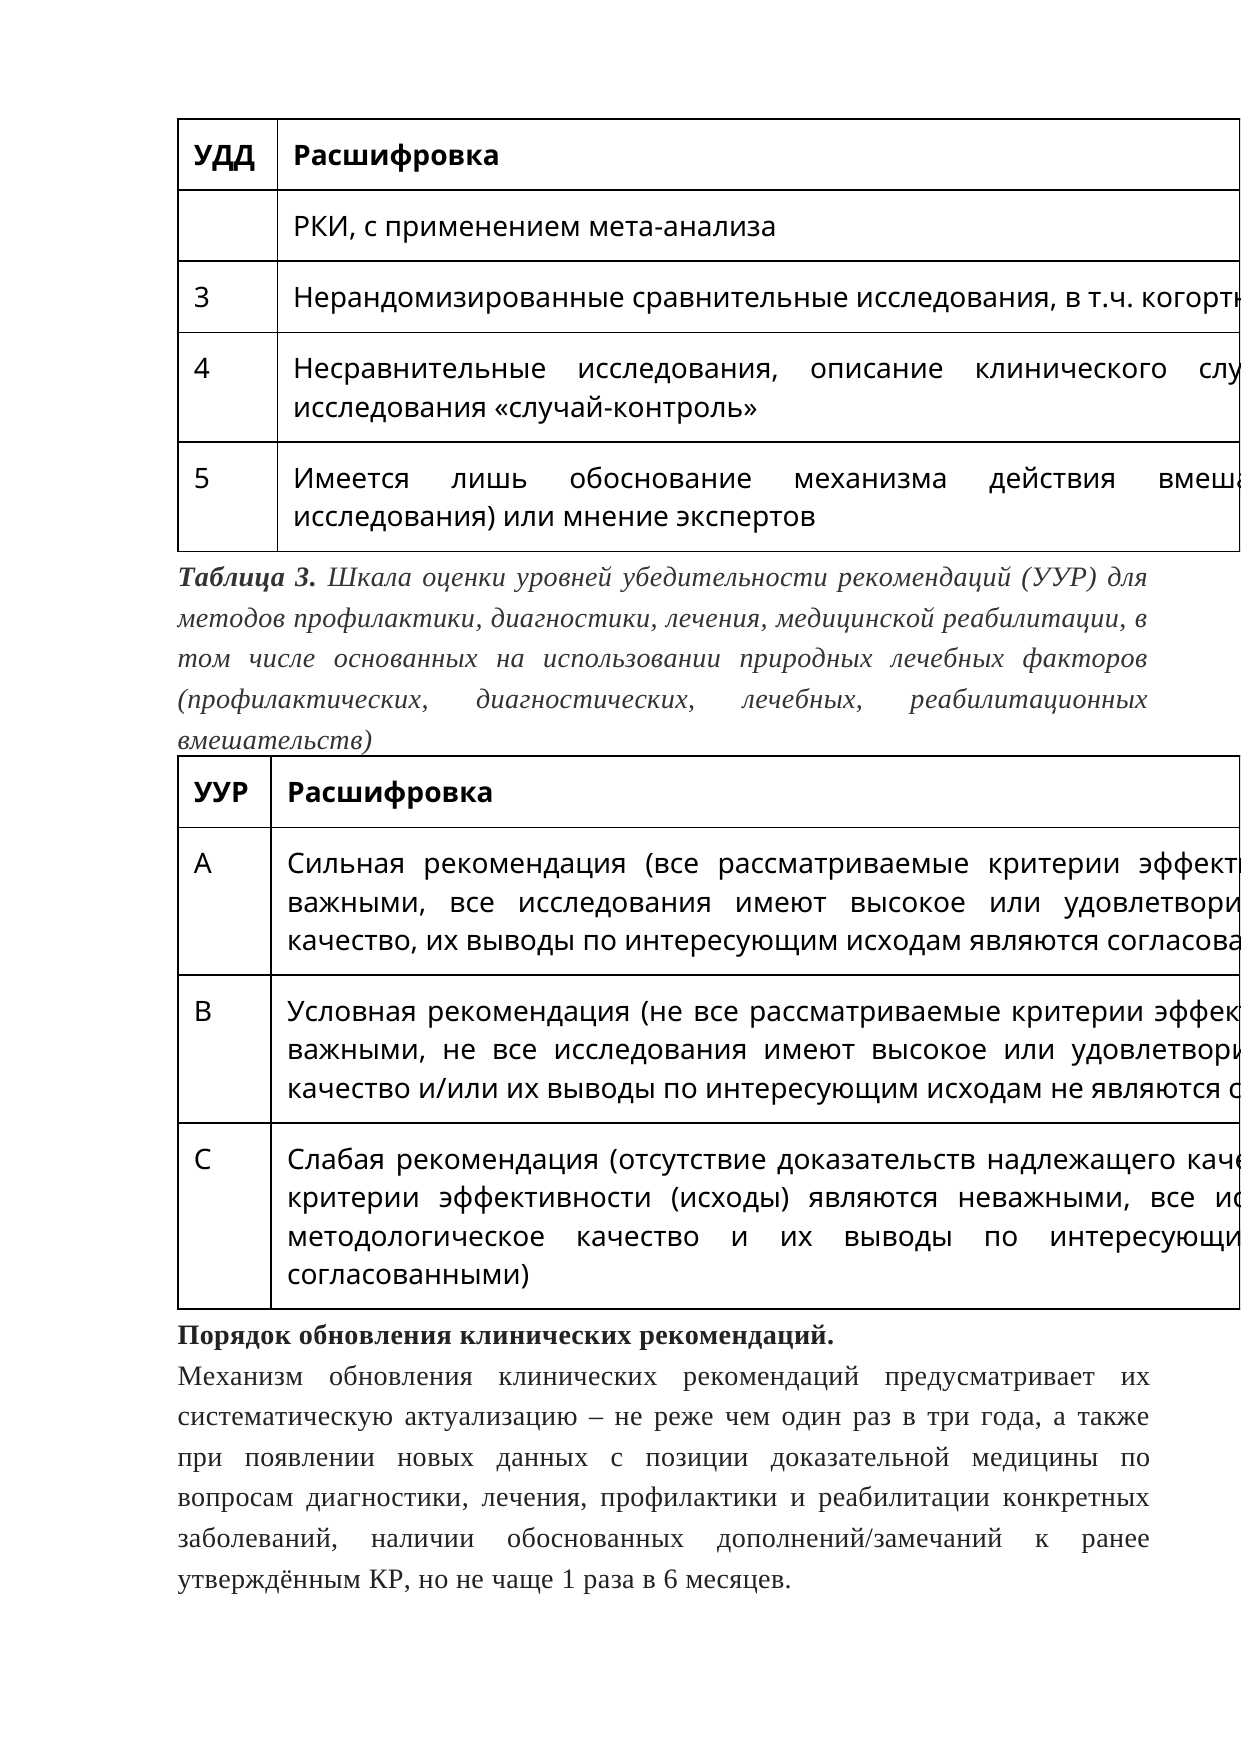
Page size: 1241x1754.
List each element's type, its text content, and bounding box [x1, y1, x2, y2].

table_cell 2 [179, 191, 277, 260]
table_cell Нерандомизированные сравнительные исследования, в т.ч. когортные исследования [278, 262, 1239, 332]
table_header Расшифровка [272, 757, 1239, 826]
table_cell 5 [179, 443, 277, 551]
table_cell 3 [179, 262, 277, 332]
table_cell Слабая рекомендация (отсутствие доказательств надлежащего качества (все рассматриваемые критерии эффективности (исходы) являются неважными, все исследования имеют низкое методологическое качество и их выводы по интересующим исходам не являются согласованными) [272, 1124, 1239, 1308]
text Таблица 3. Шкала оценки уровней убедительности рекомендаций (УУР) для методов профилактики, диагностики, лечения, медицинской реабилитации, в том числе основанных на использовании природных лечебных факторов (профилактических, диагностических, лечебных, реабилитационных вмешательств) [177, 552, 1152, 755]
table_cell Условная рекомендация (не все рассматриваемые критерии эффективности (исходы) являются важными, не все исследования имеют высокое или удовлетворительное методологическое качество и/или их выводы по интересующим исходам не являются согласованными) [272, 976, 1239, 1122]
table_cell Имеется лишь обоснование механизма действия вмешательства (доклинические исследования) или мнение экспертов [278, 443, 1239, 551]
table_cell 4 [179, 333, 277, 441]
table_header УДД [179, 120, 277, 189]
table_cell Несравнительные исследования, описание клинического случая или серии случаев, исследования «случай-контроль» [278, 333, 1239, 441]
table_header Расшифровка [278, 120, 1239, 189]
table_cell C [179, 1124, 270, 1308]
text Порядок обновления клинических рекомендаций. [177, 1310, 1152, 1350]
text Механизм обновления клинических рекомендаций предусматривает их систематическую актуализацию – не реже чем один раз в три года, а также при появлении новых данных с позиции доказательной медицины по вопросам диагностики, лечения, профилактики и реабилитации конкретных заболеваний, наличии обоснованных дополнений/замечаний к ранее утверждённым КР, но не чаще 1 раза в 6 месяцев. [177, 1350, 1152, 1594]
table_cell A [179, 828, 270, 974]
table_cell B [179, 976, 270, 1122]
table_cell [278, 191, 1239, 260]
table_header УУР [179, 757, 270, 826]
table_cell Сильная рекомендация (все рассматриваемые критерии эффективности (исходы) являются важными, все исследования имеют высокое или удовлетворительное методологическое качество, их выводы по интересующим исходам являются согласованными) [272, 828, 1239, 974]
